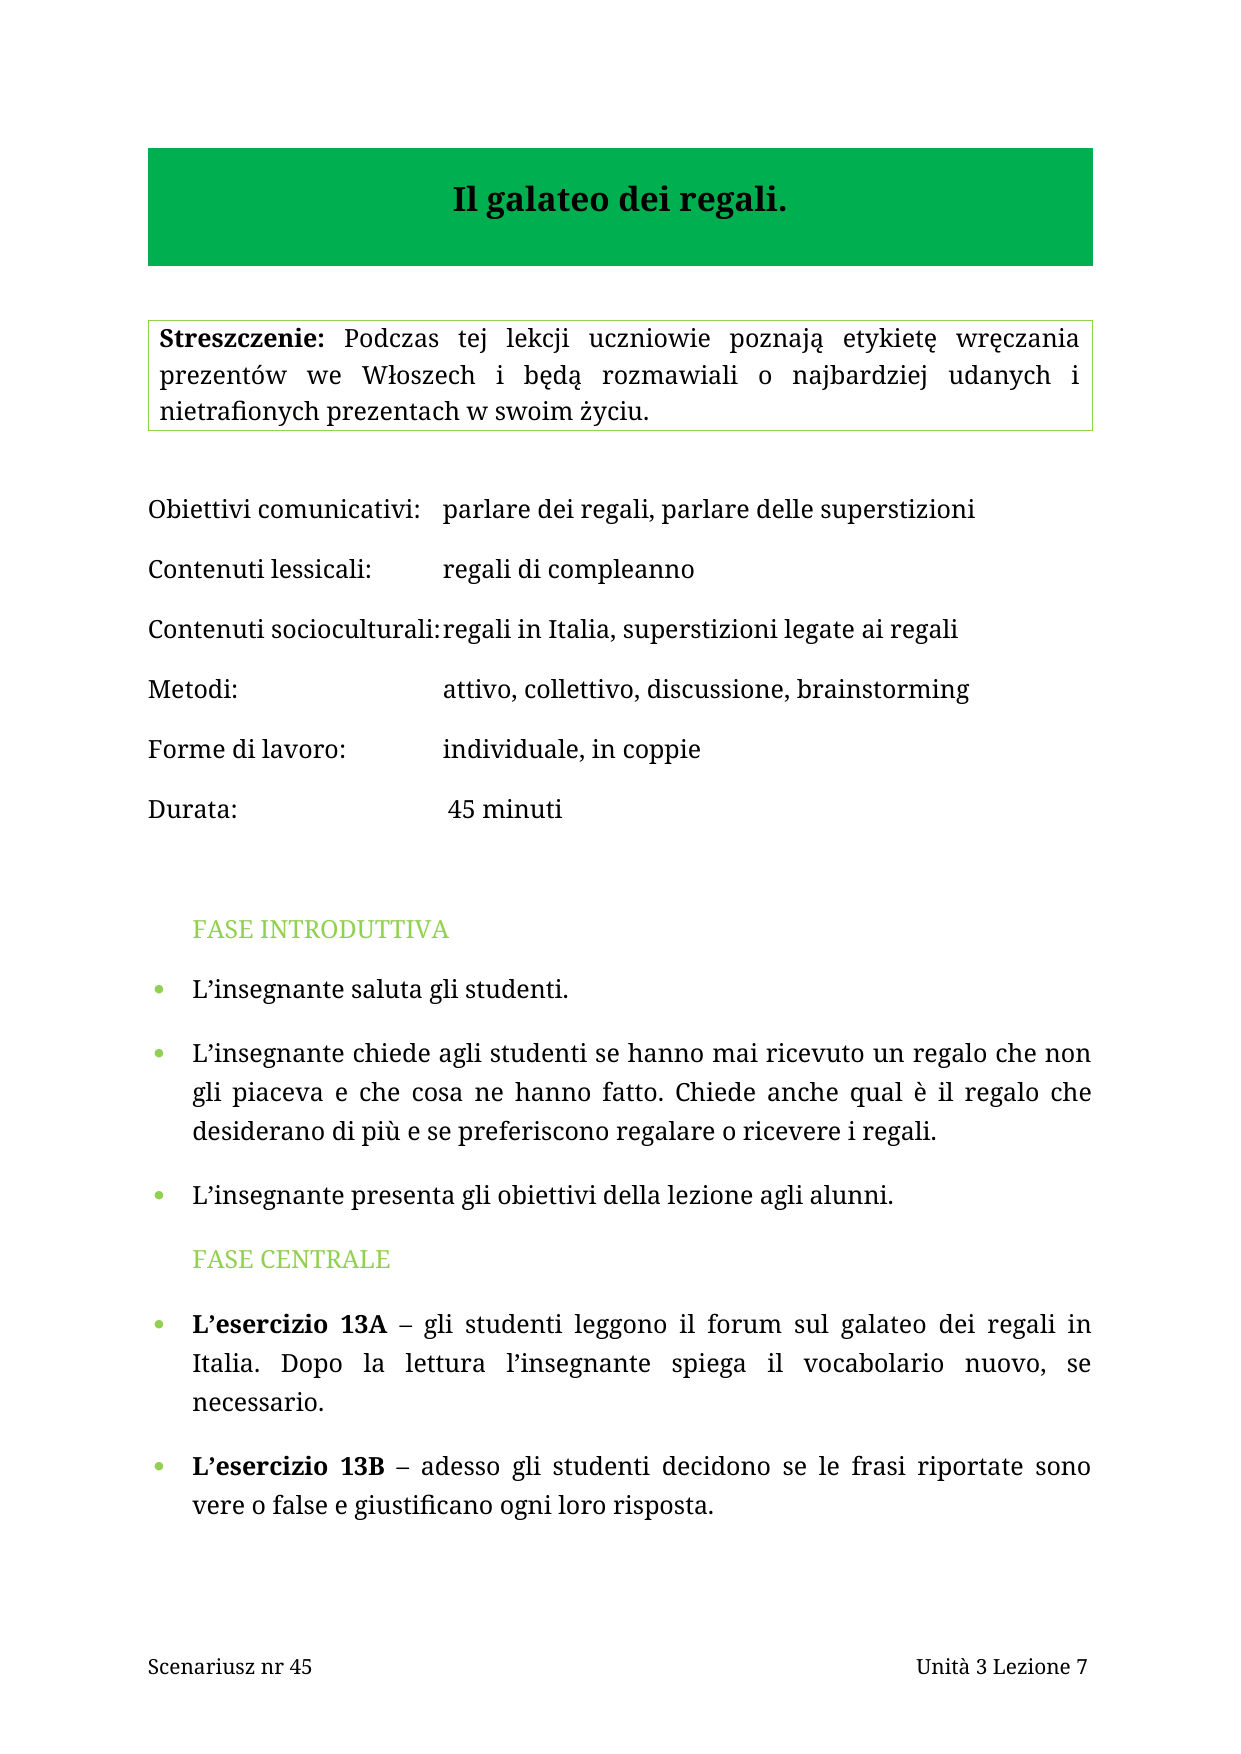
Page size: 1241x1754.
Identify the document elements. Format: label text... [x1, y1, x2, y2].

table_header Streszczenie: Podczas tej lekcji uczniowie poznają etykietę wręczania prezentów we Włoszech i będą rozmawiali o najbardziej udanych i nietrafionych prezentach w swoim życiu. [149, 321, 1092, 430]
text Forme di lavoro: individuale, in coppie [148, 731, 1093, 765]
table_header Il galateo dei regali. [148, 148, 1093, 266]
text Contenuti socioculturali: regali in Italia, superstizioni legate ai regali [148, 611, 1093, 645]
list L’esercizio 13B – adesso gli studenti decidono se le frasi riportate sono vere o false e giustificano ogni loro risposta. [154, 1449, 1093, 1522]
list L’insegnante saluta gli studenti. [154, 971, 1093, 1005]
text FASE INTRODUTTIVA [148, 911, 1093, 945]
list L’insegnante presenta gli obiettivi della lezione agli alunni. [154, 1178, 1093, 1212]
list L’insegnante chiede agli studenti se hanno mai ricevuto un regalo che non gli piaceva e che cosa ne hanno fatto. Chiede anche qual è il regalo che desiderano di più e se preferiscono regalare o ricevere i regali. [154, 1035, 1093, 1148]
text Metodi: attivo, collettivo, discussione, brainstorming [148, 671, 1093, 705]
text Durata: 45 minuti [148, 791, 1093, 825]
text FASE CENTRALE [192, 1242, 1093, 1276]
text Obiettivi comunicativi: parlare dei regali, parlare delle superstizioni [148, 491, 1093, 525]
list L’esercizio 13A – gli studenti leggono il forum sul galateo dei regali in Italia. Dopo la lettura l’insegnante spiega il vocabolario nuovo, se necessario. [154, 1306, 1093, 1419]
text Contenuti lessicali: regali di compleanno [148, 551, 1093, 585]
